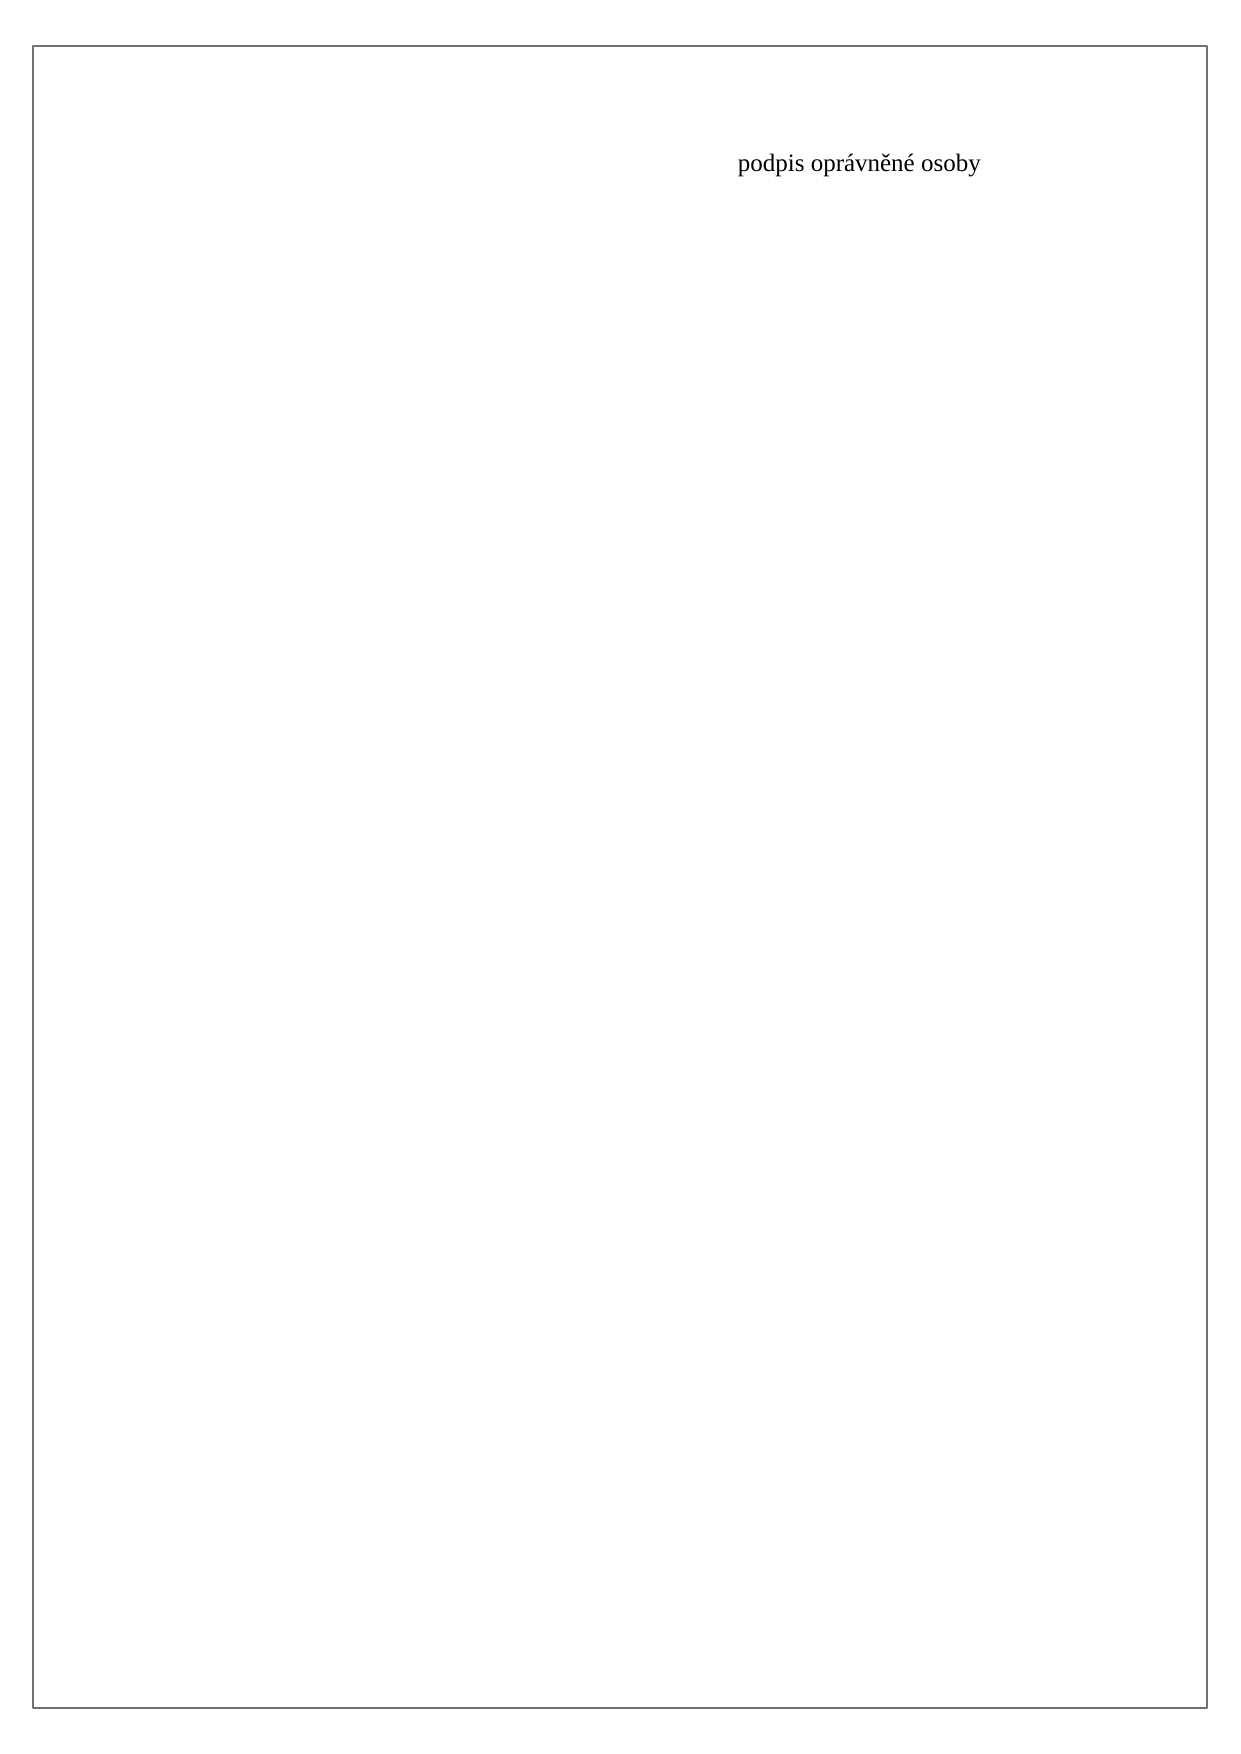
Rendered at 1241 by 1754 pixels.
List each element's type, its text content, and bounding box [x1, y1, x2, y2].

text podpis oprávněné osoby [148, 148, 1106, 176]
